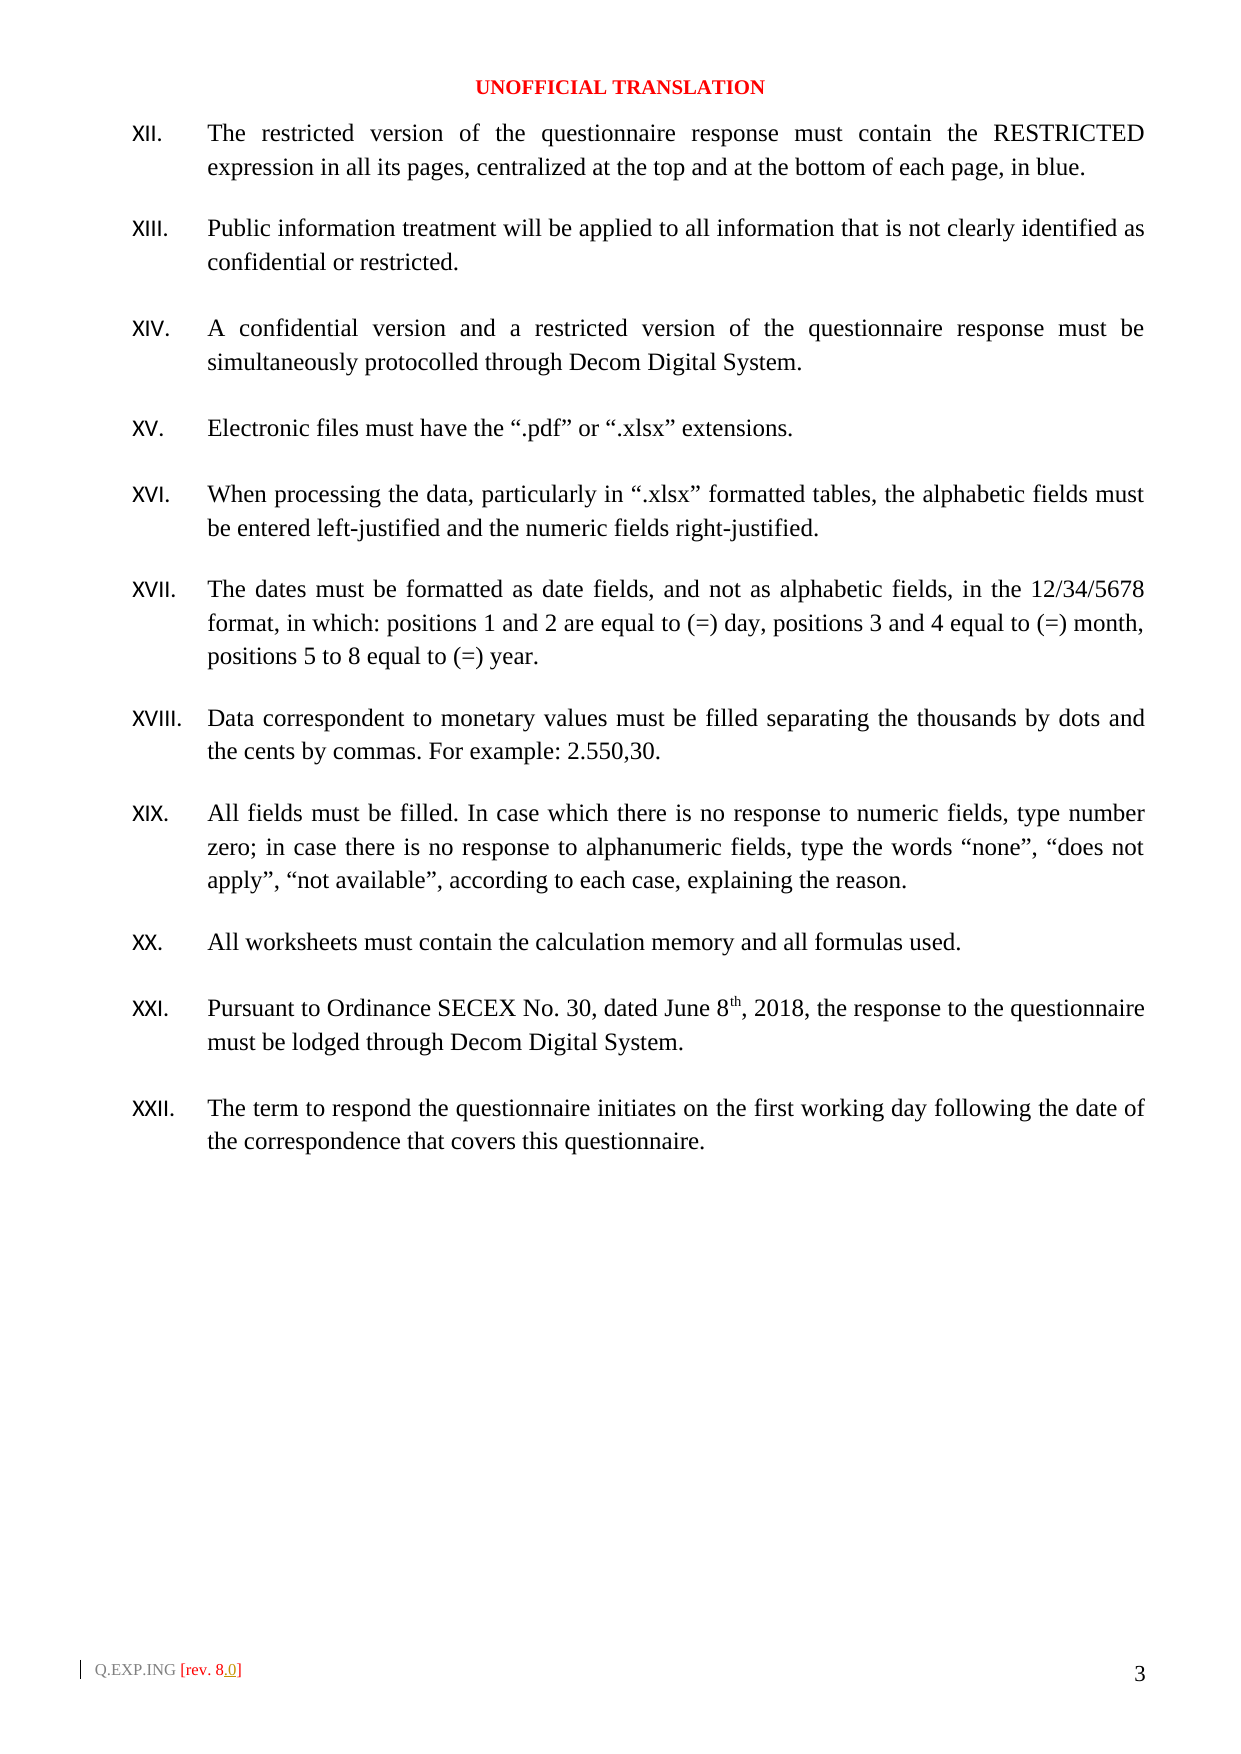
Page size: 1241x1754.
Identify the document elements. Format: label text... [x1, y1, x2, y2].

list The term to respond the questionnaire initiates on the first working day following the date of the correspondence that covers this questionnaire. [132, 1093, 1146, 1155]
list Pursuant to Ordinance SECEX No. 30, dated June 8th, 2018, the response to the questionnaire must be lodged through Decom Digital System. [132, 993, 1146, 1056]
list Electronic files must have the “.pdf” or “.xlsx” extensions. [132, 413, 1146, 442]
list When processing the data, particularly in “.xlsx” formatted tables, the alphabetic fields must be entered left-justified and the numeric fields right-justified. [132, 479, 1146, 542]
list Data correspondent to monetary values must be filled separating the thousands by dots and the cents by commas. For example: 2.550,30. [132, 703, 1146, 765]
list A confidential version and a restricted version of the questionnaire response must be simultaneously protocolled through Decom Digital System. [132, 313, 1146, 375]
list All fields must be filled. In case which there is no response to numeric fields, type number zero; in case there is no response to alphanumeric fields, type the words “none”, “does not apply”, “not available”, according to each case, explaining the reason. [132, 798, 1146, 893]
list The restricted version of the questionnaire response must contain the RESTRICTED expression in all its pages, centralized at the top and at the bottom of each page, in blue. [132, 118, 1146, 180]
list The dates must be formatted as date fields, and not as alphabetic fields, in the 12/34/5678 format, in which: positions 1 and 2 are equal to (=) day, positions 3 and 4 equal to (=) month, positions 5 to 8 equal to (=) year. [132, 574, 1146, 670]
list Public information treatment will be applied to all information that is not clearly identified as confidential or restricted. [132, 213, 1146, 276]
list All worksheets must contain the calculation memory and all formulas used. [132, 927, 1146, 956]
